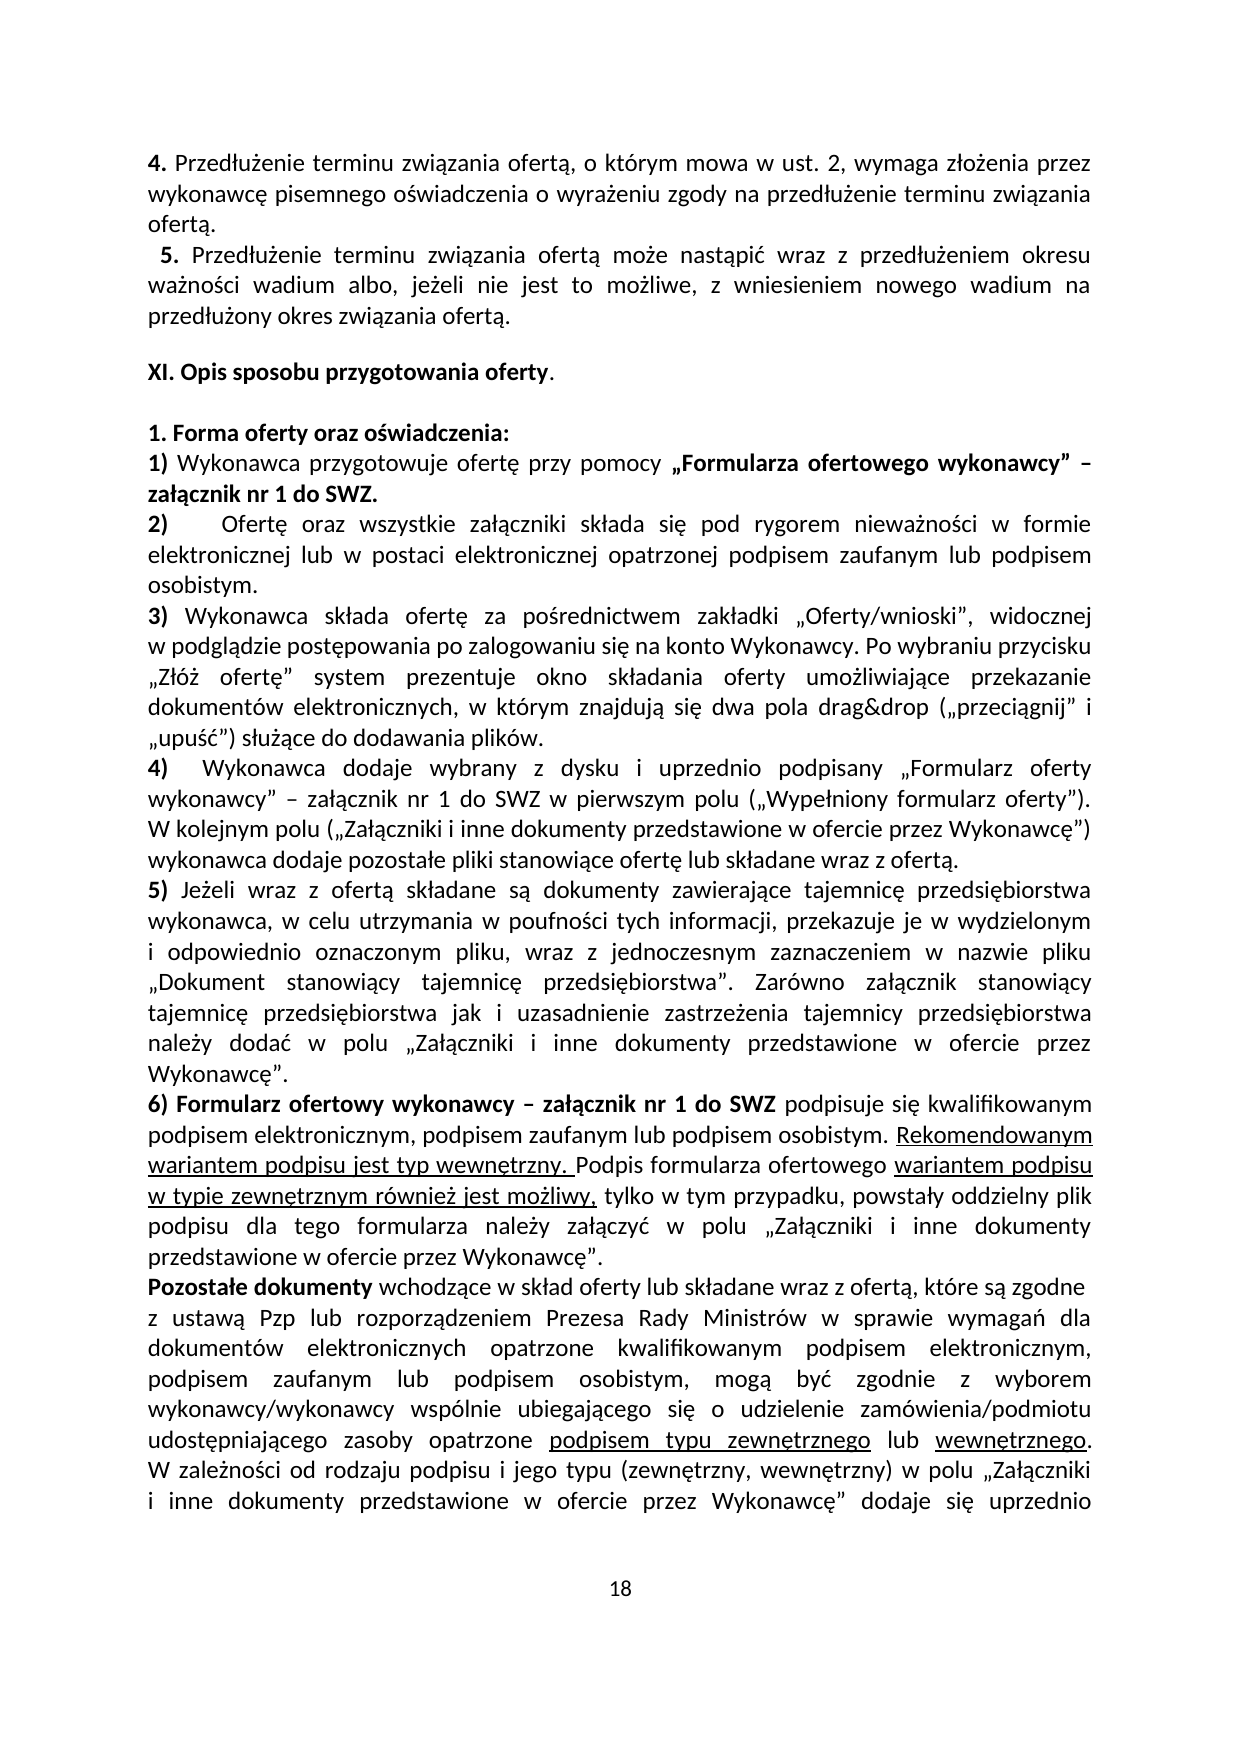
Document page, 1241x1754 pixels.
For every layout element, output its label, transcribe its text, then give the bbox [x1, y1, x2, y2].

text 6) Formularz ofertowy wykonawcy – załącznik nr 1 do SWZ podpisuje się kwalifikowanym podpisem elektronicznym, podpisem zaufanym lub podpisem osobistym. Rekomendowanym wariantem podpisu jest typ wewnętrzny. Podpis formularza ofertowego wariantem podpisu w typie zewnętrznym również jest możliwy, tylko w tym przypadku, powstały oddzielny plik podpisu dla tego formularza należy załączyć w polu „Załączniki i inne dokumenty przedstawione w ofercie przez Wykonawcę”. [148, 1088, 1093, 1271]
text 1) Wykonawca przygotowuje ofertę przy pomocy „Formularza ofertowego wykonawcy” – załącznik nr 1 do SWZ. [148, 447, 1093, 508]
text 5. Przedłużenie terminu związania ofertą może nastąpić wraz z przedłużeniem okresu ważności wadium albo, jeżeli nie jest to możliwe, z wniesieniem nowego wadium na przedłużony okres związania ofertą. [148, 239, 1093, 331]
text 4) Wykonawca dodaje wybrany z dysku i uprzednio podpisany „Formularz oferty wykonawcy” – załącznik nr 1 do SWZ w pierwszym polu („Wypełniony formularz oferty”). W kolejnym polu („Załączniki i inne dokumenty przedstawione w ofercie przez Wykonawcę”) wykonawca dodaje pozostałe pliki stanowiące ofertę lub składane wraz z ofertą. [148, 752, 1093, 874]
text 1. Forma oferty oraz oświadczenia: [148, 417, 1093, 447]
text 3) Wykonawca składa ofertę za pośrednictwem zakładki „Oferty/wnioski”, widocznej w podglądzie postępowania po zalogowaniu się na konto Wykonawcy. Po wybraniu przycisku „Złóż ofertę” system prezentuje okno składania oferty umożliwiające przekazanie dokumentów elektronicznych, w którym znajdują się dwa pola drag&drop („przeciągnij” i „upuść”) służące do dodawania plików. [148, 600, 1093, 752]
text 4. Przedłużenie terminu związania ofertą, o którym mowa w ust. 2, wymaga złożenia przez wykonawcę pisemnego oświadczenia o wyrażeniu zgody na przedłużenie terminu związania ofertą. [148, 148, 1093, 239]
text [148, 1271, 1093, 1516]
text 5) Jeżeli wraz z ofertą składane są dokumenty zawierające tajemnicę przedsiębiorstwa wykonawca, w celu utrzymania w poufności tych informacji, przekazuje je w wydzielonym i odpowiednio oznaczonym pliku, wraz z jednoczesnym zaznaczeniem w nazwie pliku „Dokument stanowiący tajemnicę przedsiębiorstwa”. Zarówno załącznik stanowiący tajemnicę przedsiębiorstwa jak i uzasadnienie zastrzeżenia tajemnicy przedsiębiorstwa należy dodać w polu „Załączniki i inne dokumenty przedstawione w ofercie przez Wykonawcę”. [148, 874, 1093, 1088]
text 2) Ofertę oraz wszystkie załączniki składa się pod rygorem nieważności w formie elektronicznej lub w postaci elektronicznej opatrzonej podpisem zaufanym lub podpisem osobistym. [148, 508, 1093, 600]
text XI. Opis sposobu przygotowania oferty. [148, 356, 1093, 386]
